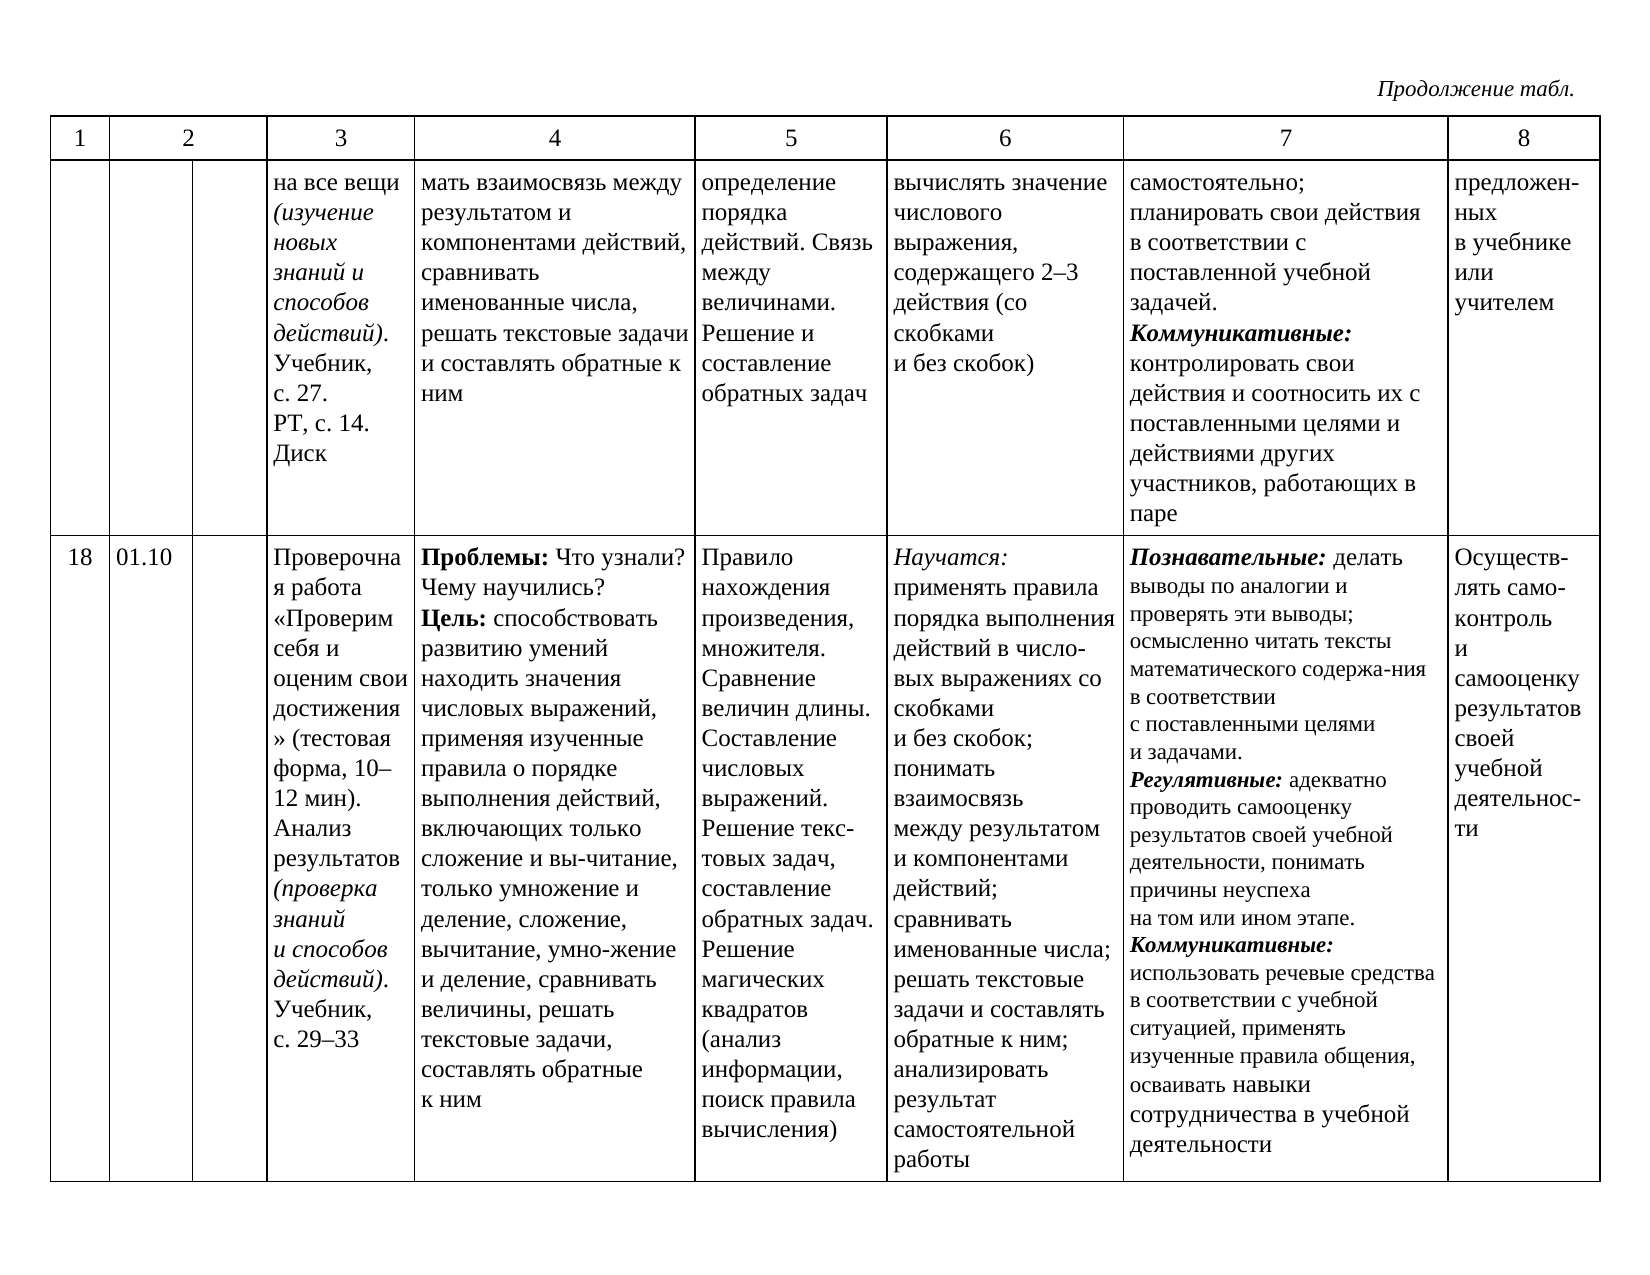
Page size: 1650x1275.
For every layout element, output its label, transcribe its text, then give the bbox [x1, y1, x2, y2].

table_cell предложен-ных в учебнике или учителем [1449, 161, 1599, 534]
table_header 8 [1449, 117, 1599, 159]
table_header 2 [110, 117, 266, 159]
table_cell вычислять значение числового выражения, содержащего 2–3 действия (со скобками и без скобок) [888, 161, 1123, 534]
table_cell Осуществ-лять само-контроль и самооценку результатов своей учебной деятельнос-ти [1449, 536, 1599, 1181]
table_cell Проверочная работа «Проверим себя и оценим свои достижения» (тестовая форма, 10–12 мин). Анализ результатов (проверка знаний и способов действий). Учебник, с. 29–33 [268, 536, 414, 1181]
table_cell Проблемы: Что узнали? Чему научились? Цель: способствовать развитию умений находить значения числовых выражений, применяя изученные правила о порядке выполнения действий, включающих только сложение и вы-читание, только умножение и деление, сложение, вычитание, умно-жение и деление, сравнивать величины, решать текстовые задачи, составлять обратные к ним [415, 536, 694, 1181]
table_cell Познавательные: делать выводы по аналогии и проверять эти выводы; осмысленно читать тексты математического содержа-ния в соответствии с поставленными целями и задачами. Регулятивные: адекватно проводить самооценку результатов своей учебной деятельности, понимать причины неуспеха на том или ином этапе. Коммуникативные: использовать речевые средства в соответствии с учебной ситуацией, применять изученные правила общения, осваивать навыки сотрудничества в учебной деятельности [1124, 536, 1447, 1181]
table_header 4 [415, 117, 694, 159]
table_cell на все вещи (изучение новых знаний и способов действий). Учебник, с. 27. РТ, с. 14. Диск [268, 161, 414, 534]
table_cell [193, 161, 266, 534]
table_cell [193, 536, 266, 1181]
table_cell [51, 161, 109, 534]
table_header 5 [696, 117, 886, 159]
table_cell мать взаимосвязь между результатом и компонентами действий, сравнивать именованные числа, решать текстовые задачи и составлять обратные к ним [415, 161, 694, 534]
table_header 3 [268, 117, 414, 159]
table_cell самостоятельно; планировать свои действия в соответствии с поставленной учебной задачей. Коммуникативные: контролировать свои действия и соотносить их с поставленными целями и действиями других участников, работающих в паре [1124, 161, 1447, 534]
table_cell 01.10 [110, 536, 192, 1181]
table_header 6 [888, 117, 1123, 159]
table_cell определение порядка действий. Связь между величинами. Решение и составление обратных задач [696, 161, 886, 534]
table_cell Правило нахождения произведения, множителя. Сравнение величин длины. Составление числовых выражений. Решение текс-товых задач, составление обратных задач. Решение магических квадратов (анализ информации, поиск правила вычисления) [696, 536, 886, 1181]
table_cell 18 [51, 536, 109, 1181]
table_header 1 [51, 117, 109, 159]
text Продолжение табл. [75, 75, 1575, 101]
table_cell [110, 161, 192, 534]
table_cell Научатся: применять правила порядка выполнения действий в число-вых выражениях со скобками и без скобок; понимать взаимосвязь между результатом и компонентами действий; сравнивать именованные числа; решать текстовые задачи и составлять обратные к ним; анализировать результат самостоятельной работы [888, 536, 1123, 1181]
table_header 7 [1124, 117, 1447, 159]
